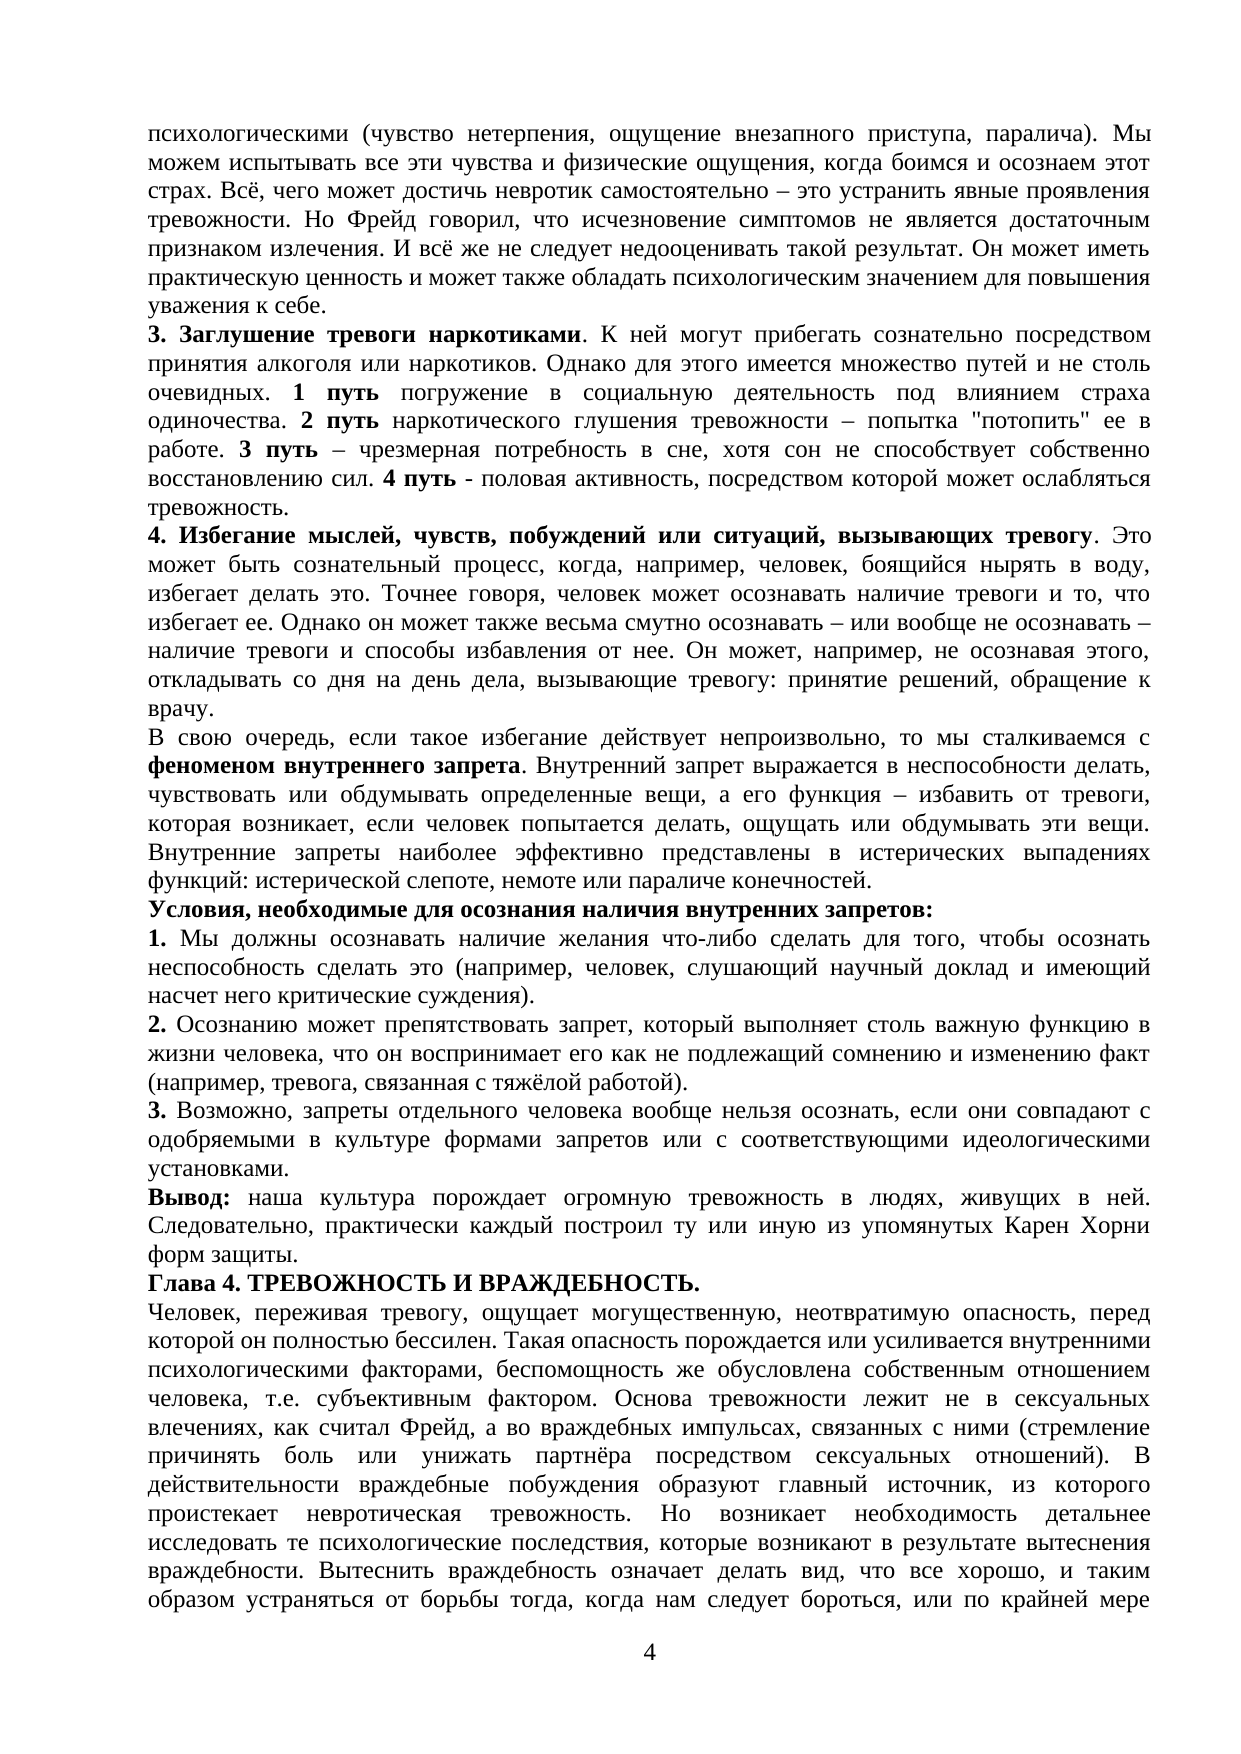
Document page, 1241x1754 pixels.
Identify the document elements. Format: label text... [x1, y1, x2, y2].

text Вывод: наша культура порождает огромную тревожность в людях, живущих в ней. Следовательно, практически каждый построил ту или иную из упомянутых Карен Хорни форм защиты. [148, 1182, 1152, 1268]
text 1. Мы должны осознавать наличие желания что-либо сделать для того, чтобы осознать неспособность сделать это (например, человек, слушающий научный доклад и имеющий насчет него критические суждения). [148, 923, 1152, 1009]
text В свою очередь, если такое избегание действует непроизвольно, то мы сталкиваемся с феноменом внутреннего запрета. Внутренний запрет выражается в неспособности делать, чувствовать или обдумывать определенные вещи, а его функция – избавить от тревоги, которая возникает, если человек попытается делать, ощущать или обдумывать эти вещи. Внутренние запреты наиболее эффективно представлены в истерических выпадениях функций: истерической слепоте, немоте или параличе конечностей. [148, 722, 1152, 894]
text Глава 4. ТРЕВОЖНОСТЬ И ВРАЖДЕБНОСТЬ. [148, 1268, 1152, 1297]
text 3. Заглушение тревоги наркотиками. К ней могут прибегать сознательно посредством принятия алкоголя или наркотиков. Однако для этого имеется множество путей и не столь очевидных. 1 путь погружение в социальную деятельность под влиянием страха одиночества. 2 путь наркотического глушения тревожности – попытка "потопить" ее в работе. 3 путь – чрезмерная потребность в сне, хотя сон не способствует собственно восстановлению сил. 4 путь - половая активность, посредством которой может ослабляться тревожность. 4. Избегание мыслей, чувств, побуждений или ситуаций, вызывающих тревогу. Это может быть сознательный процесс, когда, например, человек, боящийся нырять в воду, избегает делать это. Точнее говоря, человек может осознавать наличие тревоги и то, что избегает ее. Однако он может также весьма смутно осознавать – или вообще не осознавать – наличие тревоги и способы избавления от нее. Он может, например, не осознавая этого, откладывать со дня на день дела, вызывающие тревогу: принятие решений, обращение к врачу. [148, 319, 1152, 722]
text Условия, необходимые для осознания наличия внутренних запретов: [148, 894, 1152, 923]
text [148, 1297, 1152, 1613]
text 3. Возможно, запреты отдельного человека вообще нельзя осознать, если они совпадают с одобряемыми в культуре формами запретов или с соответствующими идеологическими установками. [148, 1096, 1152, 1182]
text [148, 118, 1152, 319]
text 2. Осознанию может препятствовать запрет, который выполняет столь важную функцию в жизни человека, что он воспринимает его как не подлежащий сомнению и изменению факт (например, тревога, связанная с тяжёлой работой). [148, 1009, 1152, 1096]
